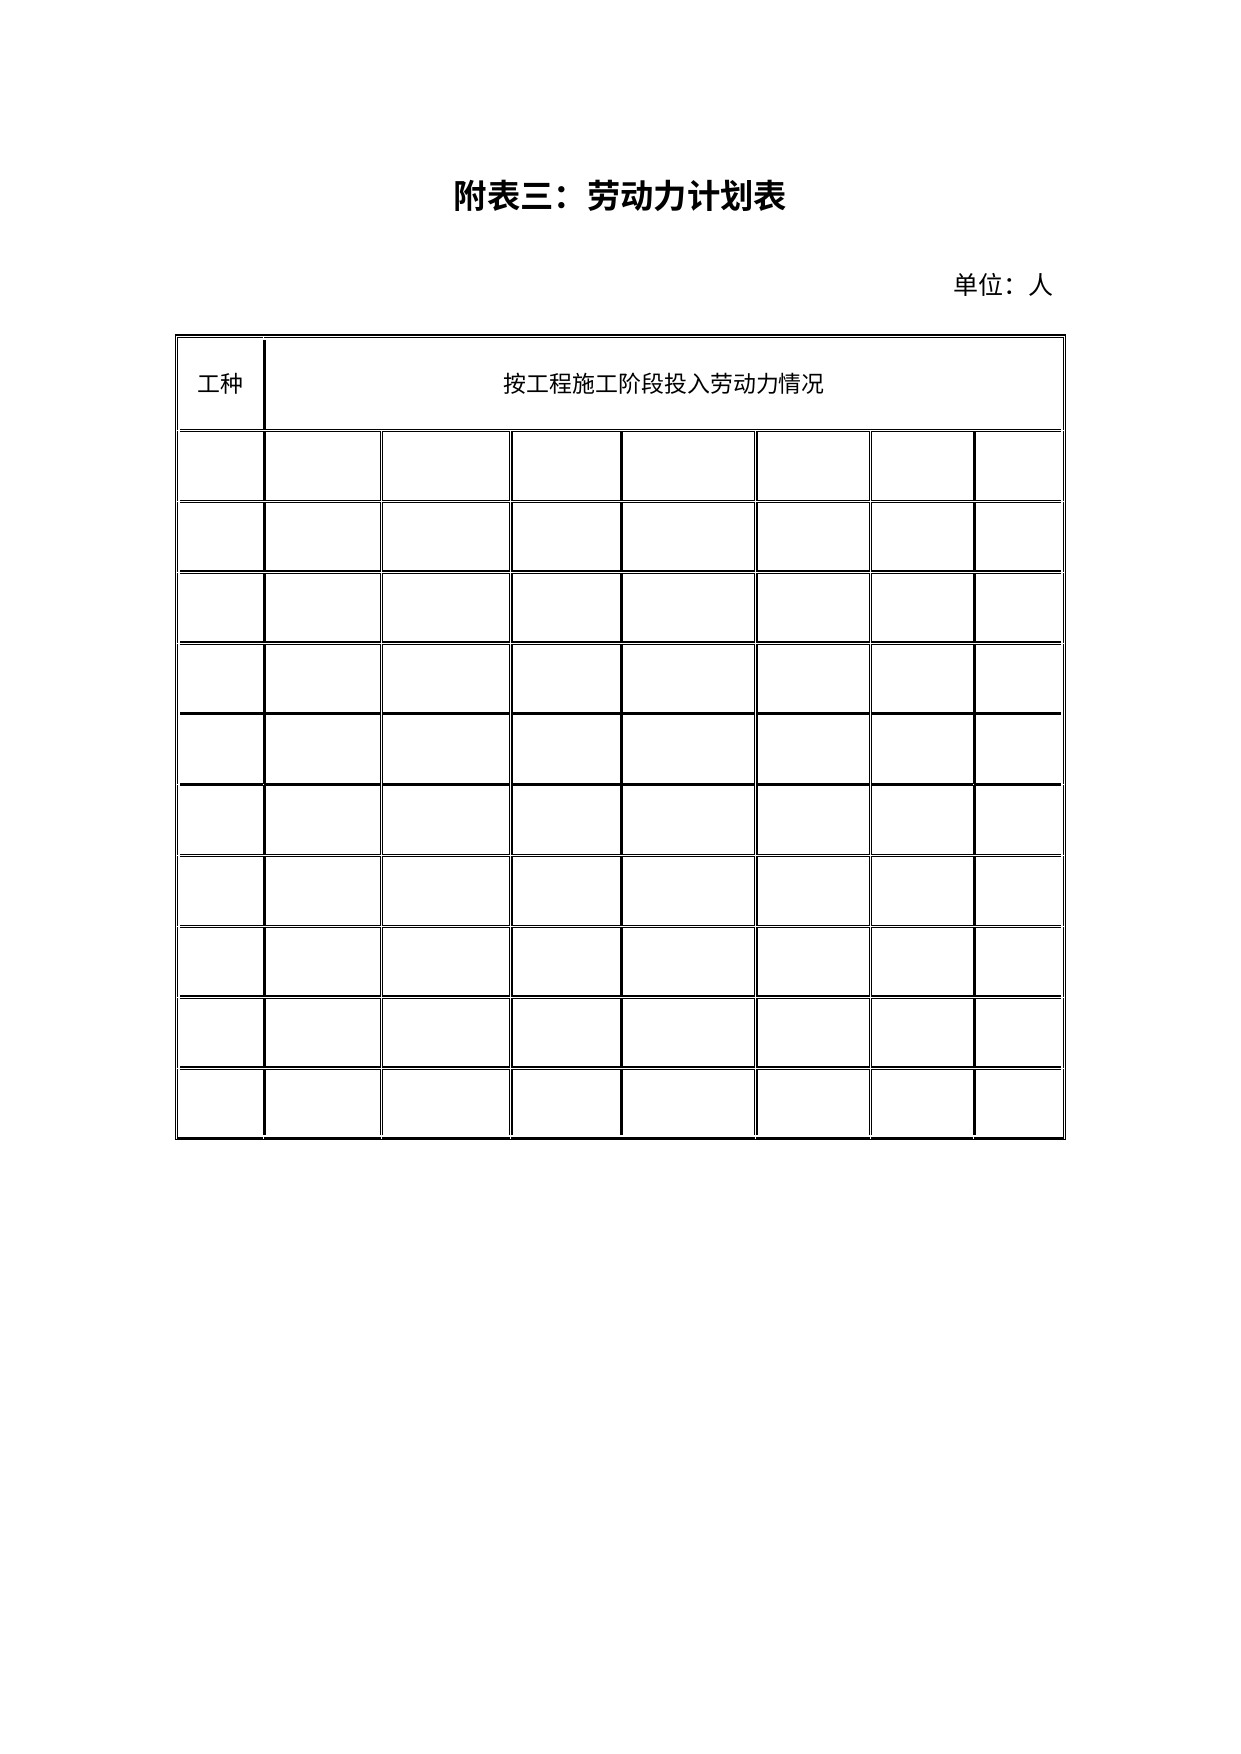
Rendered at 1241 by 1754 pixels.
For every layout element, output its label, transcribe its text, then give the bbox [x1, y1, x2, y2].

table_cell [178, 500, 263, 570]
table_cell [872, 432, 973, 499]
table_cell [623, 857, 754, 924]
table_cell [976, 641, 1063, 712]
table_cell [513, 928, 620, 995]
table_cell [383, 786, 509, 854]
table_cell [266, 786, 380, 854]
table_cell [758, 432, 869, 499]
table_cell [976, 712, 1063, 783]
table_cell [623, 999, 754, 1066]
table_cell [621, 1066, 756, 1137]
table_cell [513, 786, 620, 854]
table_cell [513, 999, 620, 1066]
table_cell [872, 715, 973, 783]
table_cell [758, 645, 869, 712]
table_cell [266, 928, 380, 995]
table_cell [976, 500, 1063, 570]
table_cell [178, 995, 263, 1066]
table_cell [383, 999, 509, 1066]
table_cell [513, 503, 620, 570]
table_cell [976, 783, 1064, 854]
table_cell [758, 857, 869, 924]
table_cell [976, 925, 1063, 995]
table_cell [383, 432, 509, 499]
table_cell [513, 645, 620, 712]
table_cell [266, 645, 380, 712]
table_cell [511, 1070, 621, 1137]
table_cell [623, 645, 754, 712]
table_cell [623, 503, 754, 570]
table_cell [176, 429, 264, 499]
table_cell [872, 999, 973, 1066]
table_cell [266, 999, 380, 1066]
table_cell [382, 1066, 511, 1137]
text 附表三：劳动力计划表 [187, 162, 1053, 227]
table_cell [266, 432, 380, 499]
table_cell [178, 925, 263, 995]
table_cell [178, 570, 263, 641]
table_cell [623, 715, 754, 783]
table_cell [383, 715, 509, 783]
table_cell [513, 574, 620, 641]
table_cell [513, 857, 620, 924]
table_cell [623, 432, 754, 499]
table_cell [974, 429, 1064, 499]
table_cell [976, 995, 1063, 1066]
table_cell [178, 1066, 264, 1137]
table_cell [756, 1070, 871, 1137]
table_cell [974, 1066, 1063, 1137]
table_cell [513, 432, 620, 499]
table_cell [383, 574, 509, 641]
table_cell [176, 783, 263, 854]
table_cell [758, 999, 869, 1066]
table_cell [383, 928, 509, 995]
table_cell [872, 857, 973, 924]
table_cell [974, 854, 1064, 924]
table_cell [266, 857, 380, 924]
table_cell [872, 786, 973, 854]
table_cell [623, 928, 754, 995]
table_cell [872, 503, 973, 570]
table_cell [872, 928, 973, 995]
table_header 按工程施工阶段投入劳动力情况 [264, 338, 1063, 429]
table_cell [758, 928, 869, 995]
table_header 工种 [178, 336, 264, 429]
table_cell [383, 645, 509, 712]
table_cell [872, 645, 973, 712]
table_cell [758, 503, 869, 570]
table_cell [758, 715, 869, 783]
table_cell [266, 715, 380, 783]
table_cell [758, 786, 869, 854]
table_cell [176, 854, 264, 924]
table_cell [266, 503, 380, 570]
table_cell [623, 574, 754, 641]
table_cell [383, 857, 509, 924]
table_cell [264, 1070, 382, 1137]
table_cell [623, 786, 754, 854]
table_cell [513, 715, 620, 783]
table_cell [266, 574, 380, 641]
table_cell [178, 641, 263, 712]
table_cell [758, 574, 869, 641]
table_cell [976, 570, 1063, 641]
table_cell [178, 712, 263, 783]
text 单位：人 [187, 251, 1053, 316]
table_cell [383, 503, 509, 570]
table_cell [871, 1070, 974, 1137]
table_cell [872, 574, 973, 641]
